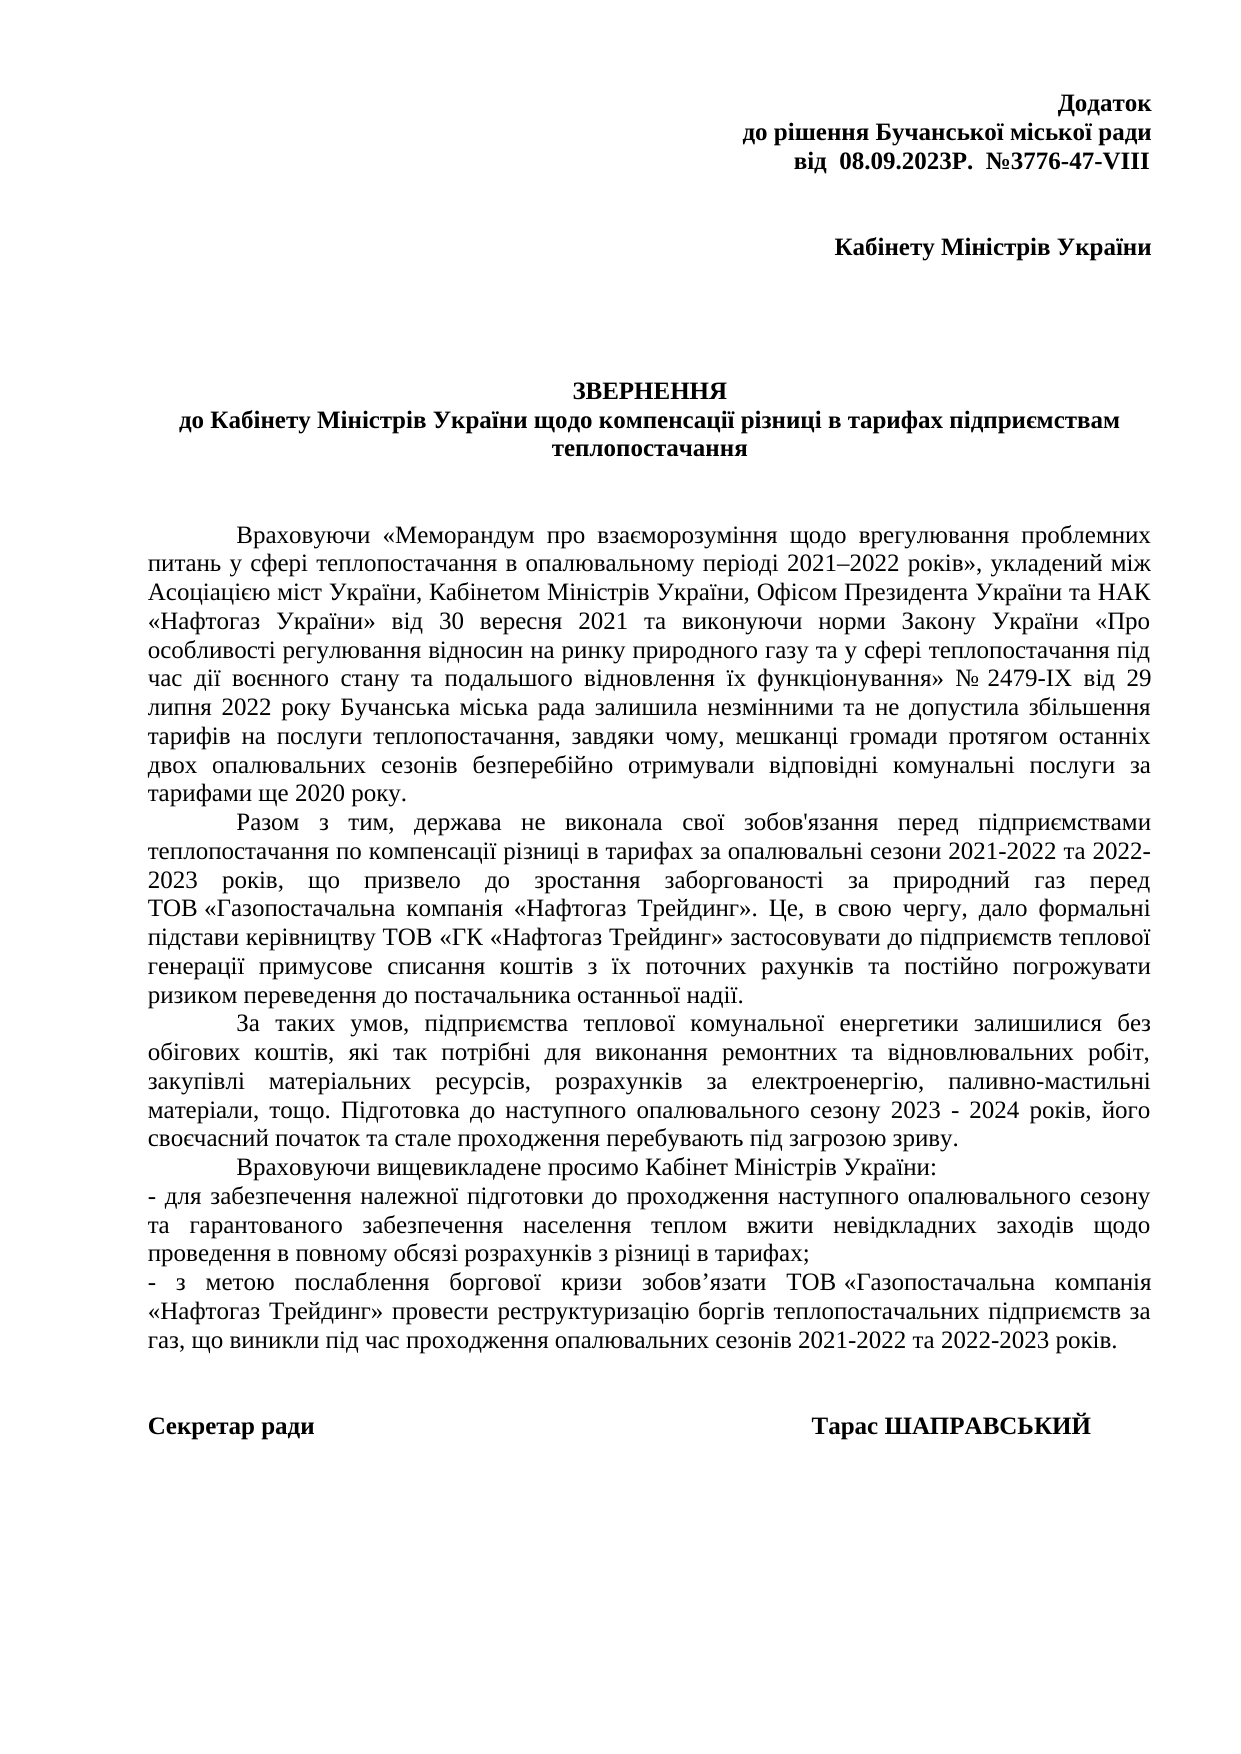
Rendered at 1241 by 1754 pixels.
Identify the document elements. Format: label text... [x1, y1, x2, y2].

text Враховуючи «Меморандум про взаєморозуміння щодо врегулювання проблемних питань у сфері теплопостачання в опалювальному періоді 2021–2022 років», укладений між Асоціацією міст України, Кабінетом Міністрів України, Офісом Президента України та НАК «Нафтогаз України» від 30 вересня 2021 та виконуючи норми Закону України «Про особливості регулювання відносин на ринку природного газу та у сфері теплопостачання під час дії воєнного стану та подальшого відновлення їх функціонування» № 2479-ІХ від 29 липня 2022 року Бучанська міська рада залишила незмінними та не допустила збільшення тарифів на послуги теплопостачання, завдяки чому, мешканці громади протягом останніх двох опалювальних сезонів безперебійно отримували відповідні комунальні послуги за тарифами ще 2020 року. [148, 520, 1152, 807]
text Секретар ради Тарас ШАПРАВСЬКИЙ [148, 1411, 1152, 1440]
text до рішення Бучанської міської ради [148, 117, 1152, 146]
text Враховуючи вищевикладене просимо Кабінет Міністрів України: [148, 1152, 1152, 1181]
text За таких умов, підприємства теплової комунальної енергетики залишилися без обігових коштів, які так потрібні для виконання ремонтних та відновлювальних робіт, закупівлі матеріальних ресурсів, розрахунків за електроенергію, паливно-мастильні матеріали, тощо. Підготовка до наступного опалювального сезону 2023 - 2024 років, його своєчасний початок та стале проходження перебувають під загрозою зриву. [148, 1008, 1152, 1152]
text - для забезпечення належної підготовки до проходження наступного опалювального сезону та гарантованого забезпечення населення теплом вжити невідкладних заходів щодо проведення в повному обсязі розрахунків з різниці в тарифах; [148, 1181, 1152, 1267]
text Додаток [148, 88, 1152, 117]
text від 08.09.2023Р. №3776-47-VIII [148, 146, 1152, 175]
text Кабінету Міністрів України [148, 232, 1152, 261]
text - з метою послаблення боргової кризи зобов’язати ТОВ «Газопостачальна компанія «Нафтогаз Трейдинг» провести реструктуризацію боргів теплопостачальних підприємств за газ, що виникли під час проходження опалювальних сезонів 2021-2022 та 2022-2023 років. [148, 1267, 1152, 1353]
text ЗВЕРНЕННЯ [148, 376, 1152, 405]
text до Кабінету Міністрів України щодо компенсації різниці в тарифах підприємствам теплопостачання [148, 405, 1152, 462]
text Разом з тим, держава не виконала свої зобов'язання перед підприємствами теплопостачання по компенсації різниці в тарифах за опалювальні сезони 2021-2022 та 2022-2023 років, що призвело до зростання заборгованості за природний газ перед ТОВ «Газопостачальна компанія «Нафтогаз Трейдинг». Це, в свою чергу, дало формальні підстави керівництву ТОВ «ГК «Нафтогаз Трейдинг» застосовувати до підприємств теплової генерації примусове списання коштів з їх поточних рахунків та постійно погрожувати ризиком переведення до постачальника останньої надії. [148, 807, 1152, 1008]
